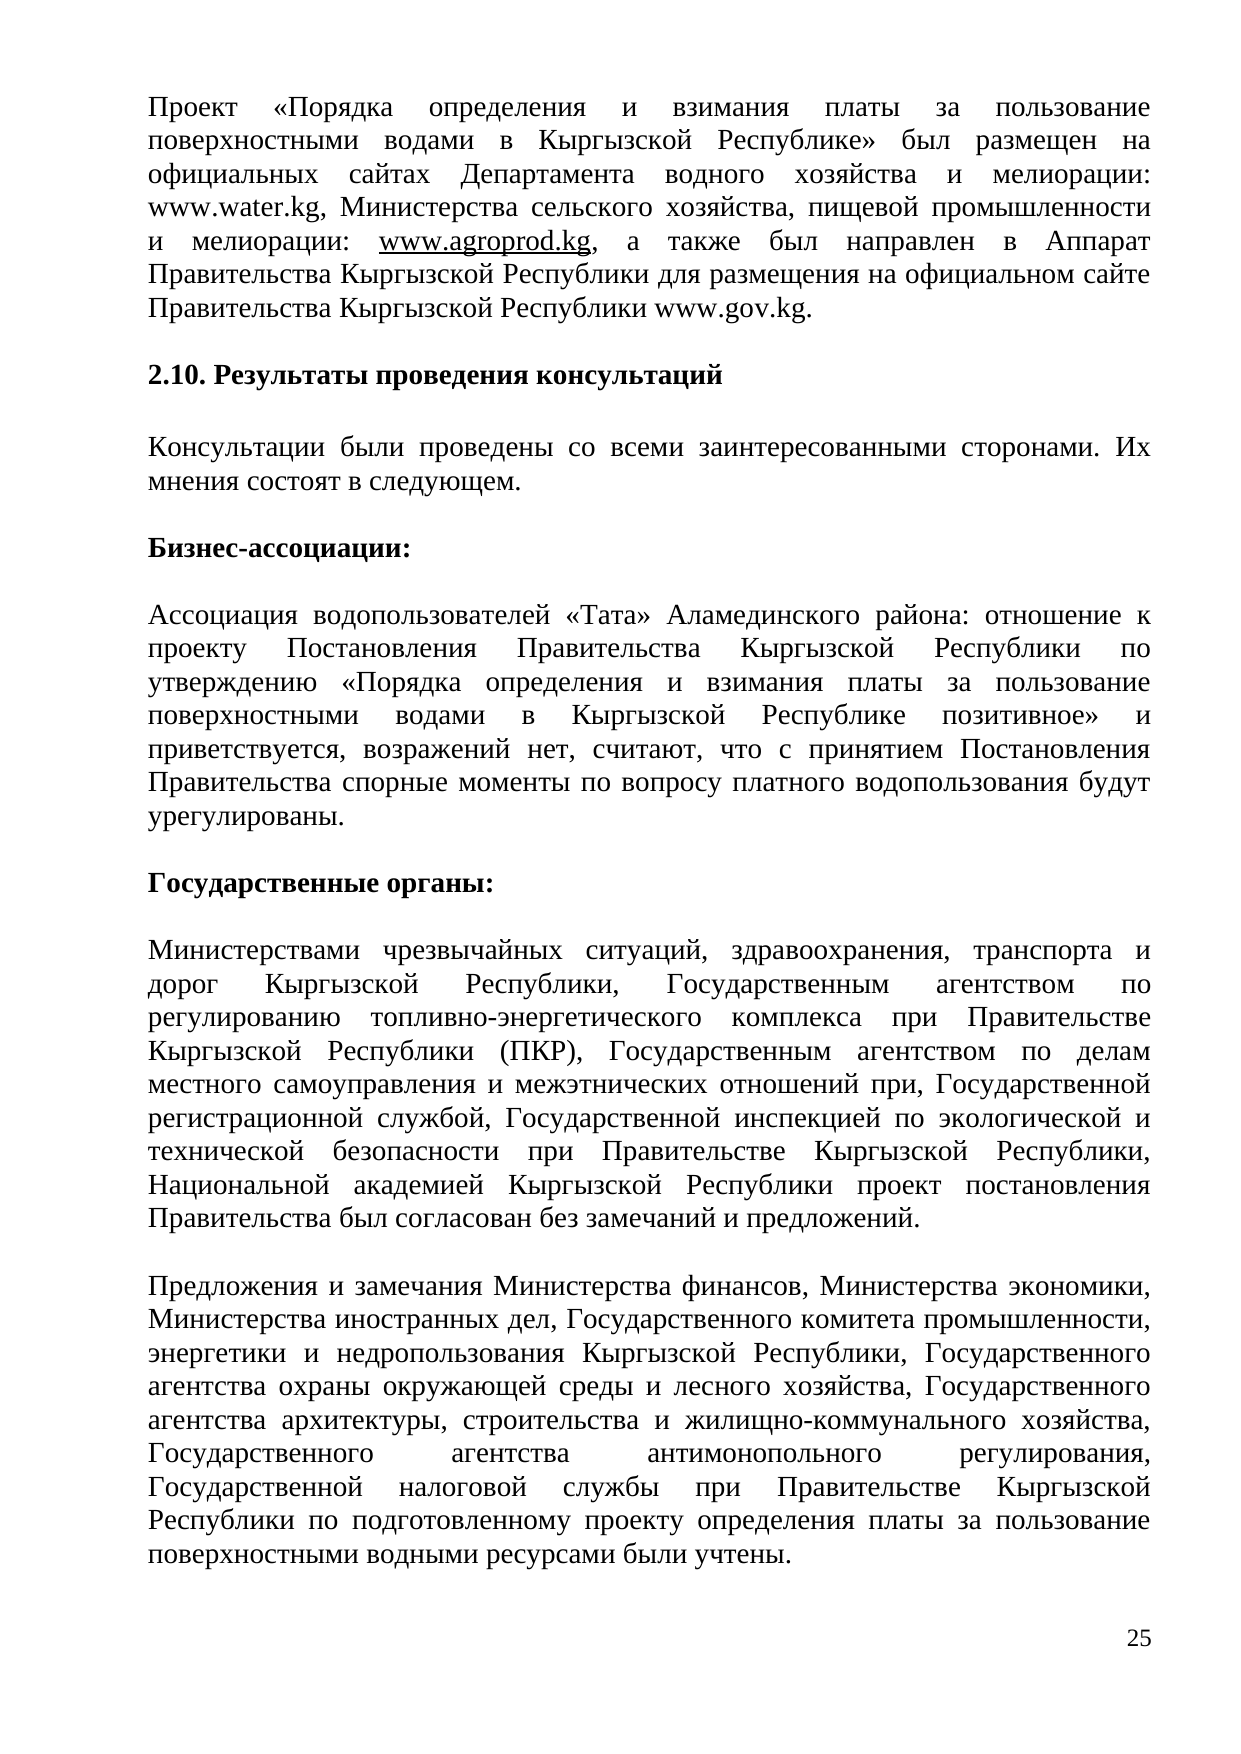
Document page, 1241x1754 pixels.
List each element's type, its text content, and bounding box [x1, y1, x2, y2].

text Государственные органы: [148, 865, 1152, 899]
text Консультации были проведены со всеми заинтересованными сторонами. Их мнения состоят в следующем. [148, 429, 1152, 496]
text Ассоциация водопользователей «Тата» Аламединского района: отношение к проекту Постановления Правительства Кыргызской Республики по утверждению «Порядка определения и взимания платы за пользование поверхностными водами в Кыргызской Республике позитивное» и приветствуется, возражений нет, считают, что с принятием Постановления Правительства спорные моменты по вопросу платного водопользования будут урегулированы. [148, 597, 1152, 832]
text Предложения и замечания Министерства финансов, Министерства экономики, Министерства иностранных дел, Государственного комитета промышленности, энергетики и недропользования Кыргызской Республики, Государственного агентства охраны окружающей среды и лесного хозяйства, Государственного агентства архитектуры, строительства и жилищно-коммунального хозяйства, Государственного агентства антимонопольного регулирования, Государственной налоговой службы при Правительстве Кыргызской Республики по подготовленному проекту определения платы за пользование поверхностными водными ресурсами были учтены. [148, 1268, 1152, 1569]
text Бизнес-ассоциации: [148, 530, 1152, 563]
subtitle 2.10. Результаты проведения консультаций [148, 357, 1152, 391]
text Проект «Порядка определения и взимания платы за пользование поверхностными водами в Кыргызской Республике» был размещен на официальных сайтах Департамента водного хозяйства и мелиорации: www.water.kg, Министерства сельского хозяйства, пищевой промышленности и мелиорации: www.agroprod.kg, а также был направлен в Аппарат Правительства Кыргызской Республики для размещения на официальном сайте Правительства Кыргызской Республики www.gov.kg. [148, 89, 1152, 323]
text Министерствами чрезвычайных ситуаций, здравоохранения, транспорта и дорог Кыргызской Республики, Государственным агентством по регулированию топливно-энергетического комплекса при Правительстве Кыргызской Республики (ПКР), Государственным агентством по делам местного самоуправления и межэтнических отношений при, Государственной регистрационной службой, Государственной инспекцией по экологической и технической безопасности при Правительстве Кыргызской Республики, Национальной академией Кыргызской Республики проект постановления Правительства был согласован без замечаний и предложений. [148, 932, 1152, 1234]
